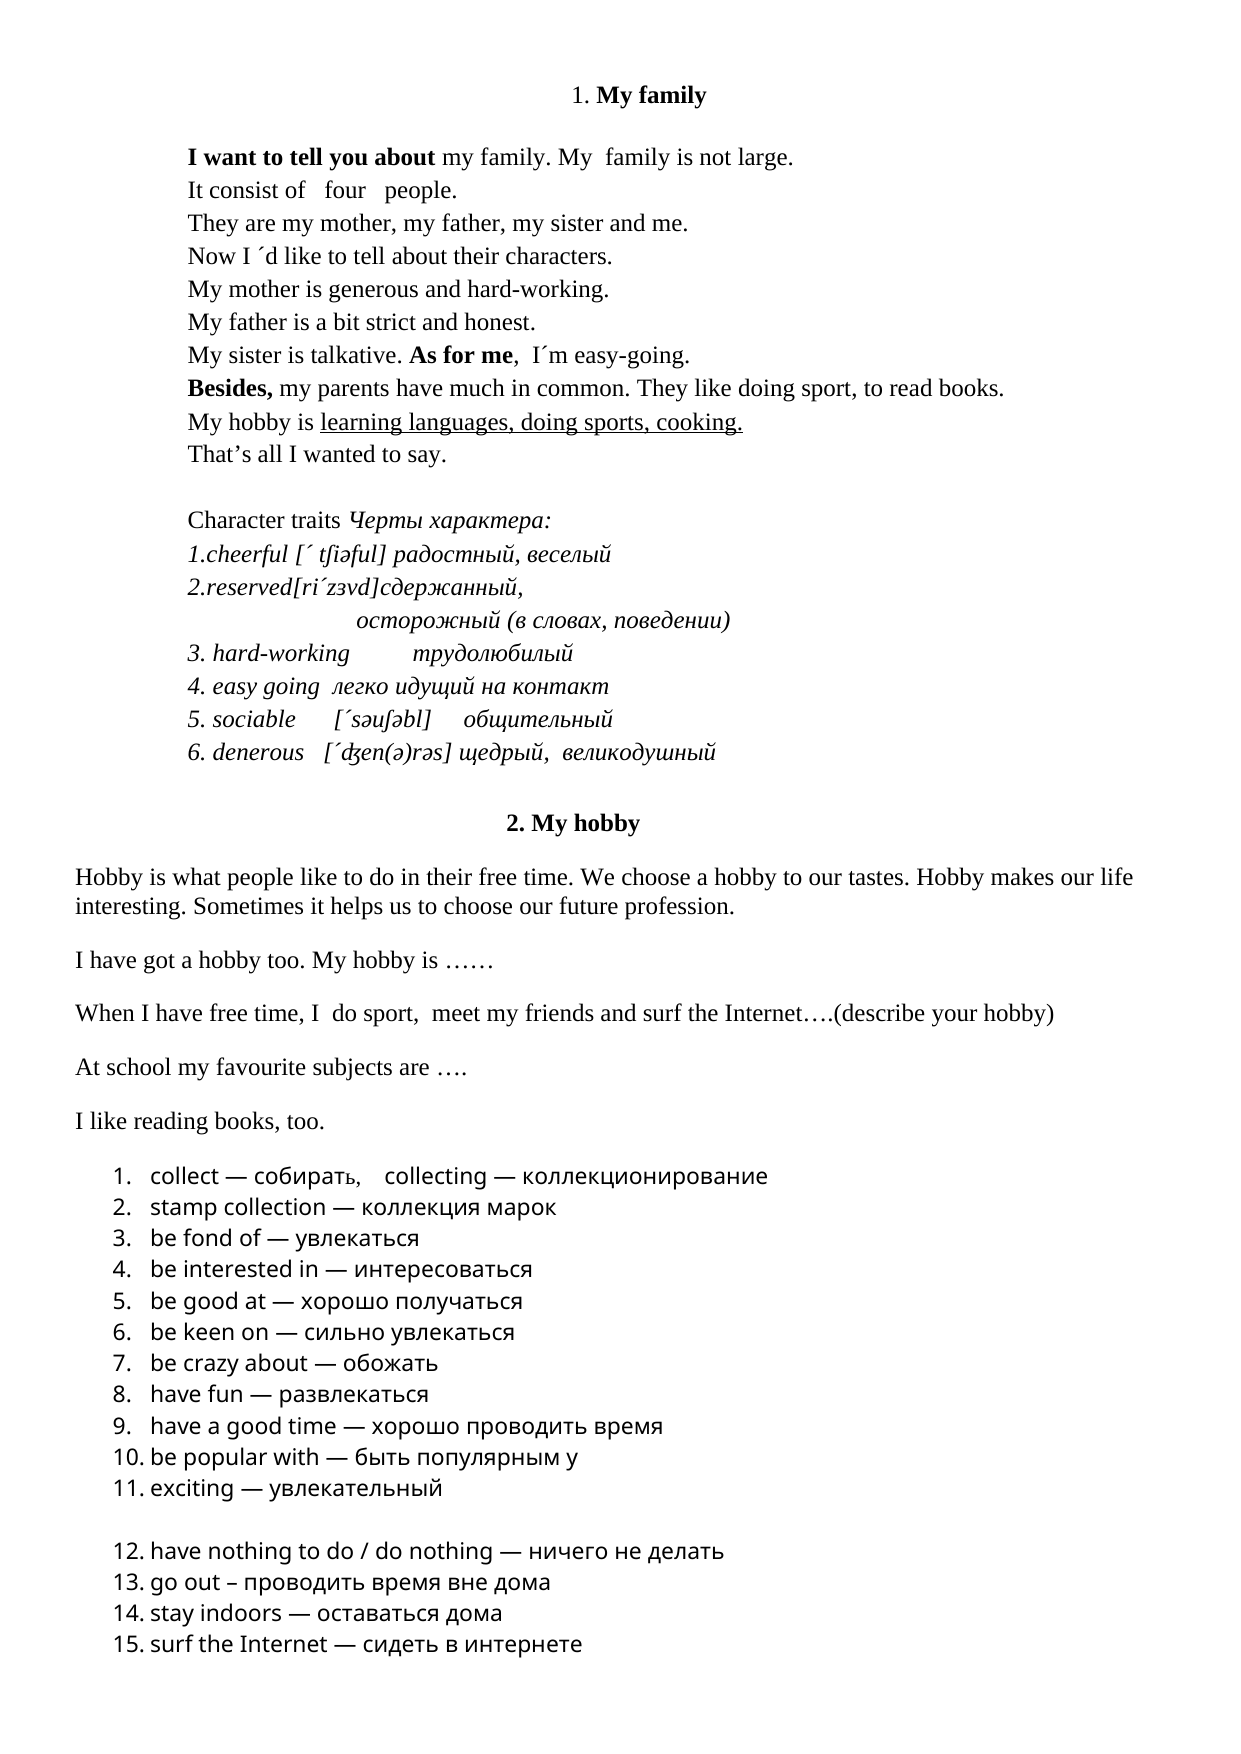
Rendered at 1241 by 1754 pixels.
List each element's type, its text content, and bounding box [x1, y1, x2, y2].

list be crazy about — обожать [112, 1347, 1165, 1378]
list That’s all I wanted to say. [187, 439, 1165, 468]
list surf the Internet — сидеть в интернете [112, 1628, 1165, 1660]
list Besides, my parents have much in common. They like doing sport, to read books. [187, 373, 1165, 402]
list be good at — хорошо получаться [112, 1285, 1165, 1316]
list go out – проводить время вне дома [112, 1566, 1165, 1597]
list have fun — развлекаться [112, 1378, 1165, 1410]
list be popular with — быть популярным у [112, 1441, 1165, 1472]
list stay indoors — оставаться дома [112, 1597, 1165, 1628]
list Character traits Черты характера: 1.cheerful [´ tʃiəful] радостный, веселый 2.reserved[ri´zɜvd]сдержанный, осторожный (в словах, поведении) 3. hard-working трудолюбилый 4. easy going легко идущий на контакт 5. sociable [´səuʃəbl] общительный 6. denerous [´ʤen(ə)rəs] щедрый, великодушный [187, 506, 1165, 766]
text At school my favourite subjects are …. [75, 1052, 1165, 1081]
list My father is a bit strict and honest. [187, 307, 1165, 336]
list Now I ´d like to tell about their characters. [187, 241, 1165, 270]
list 2. My hobby [112, 803, 1165, 837]
text When I have free time, I do sport, meet my friends and surf the Internet….(describe your hobby) [75, 998, 1165, 1027]
list be interested in — интересоваться [112, 1253, 1165, 1285]
text I like reading books, too. [75, 1106, 1165, 1135]
list My sister is talkative. As for me, I´m easy-going. [187, 341, 1165, 369]
list exciting — увлекательный [112, 1472, 1165, 1503]
text I have got a hobby too. My hobby is …… [75, 945, 1165, 973]
list I want to tell you about my family. My family is not large. [187, 142, 1165, 171]
list My mother is generous and hard-working. [187, 274, 1165, 303]
list be fond of — увлекаться [112, 1222, 1165, 1253]
list They are my mother, my father, my sister and me. [187, 208, 1165, 237]
list collect — собирать, collecting — коллекционирование [112, 1160, 1165, 1191]
list stamp collection — коллекция марок [112, 1191, 1165, 1222]
list have a good time — хорошо проводить время [112, 1410, 1165, 1441]
list be keen on — сильно увлекаться [112, 1316, 1165, 1347]
list 1. My family [112, 75, 1165, 109]
list have nothing to do / do nothing — ничего не делать [112, 1535, 1165, 1566]
list It consist of four people. [187, 175, 1165, 204]
text Hobby is what people like to do in their free time. We choose a hobby to our tastes. Hobby makes our life interesting. Sometimes it helps us to choose our future profession. [75, 862, 1165, 920]
list My hobby is learning languages, doing sports, cooking. [187, 407, 1165, 435]
